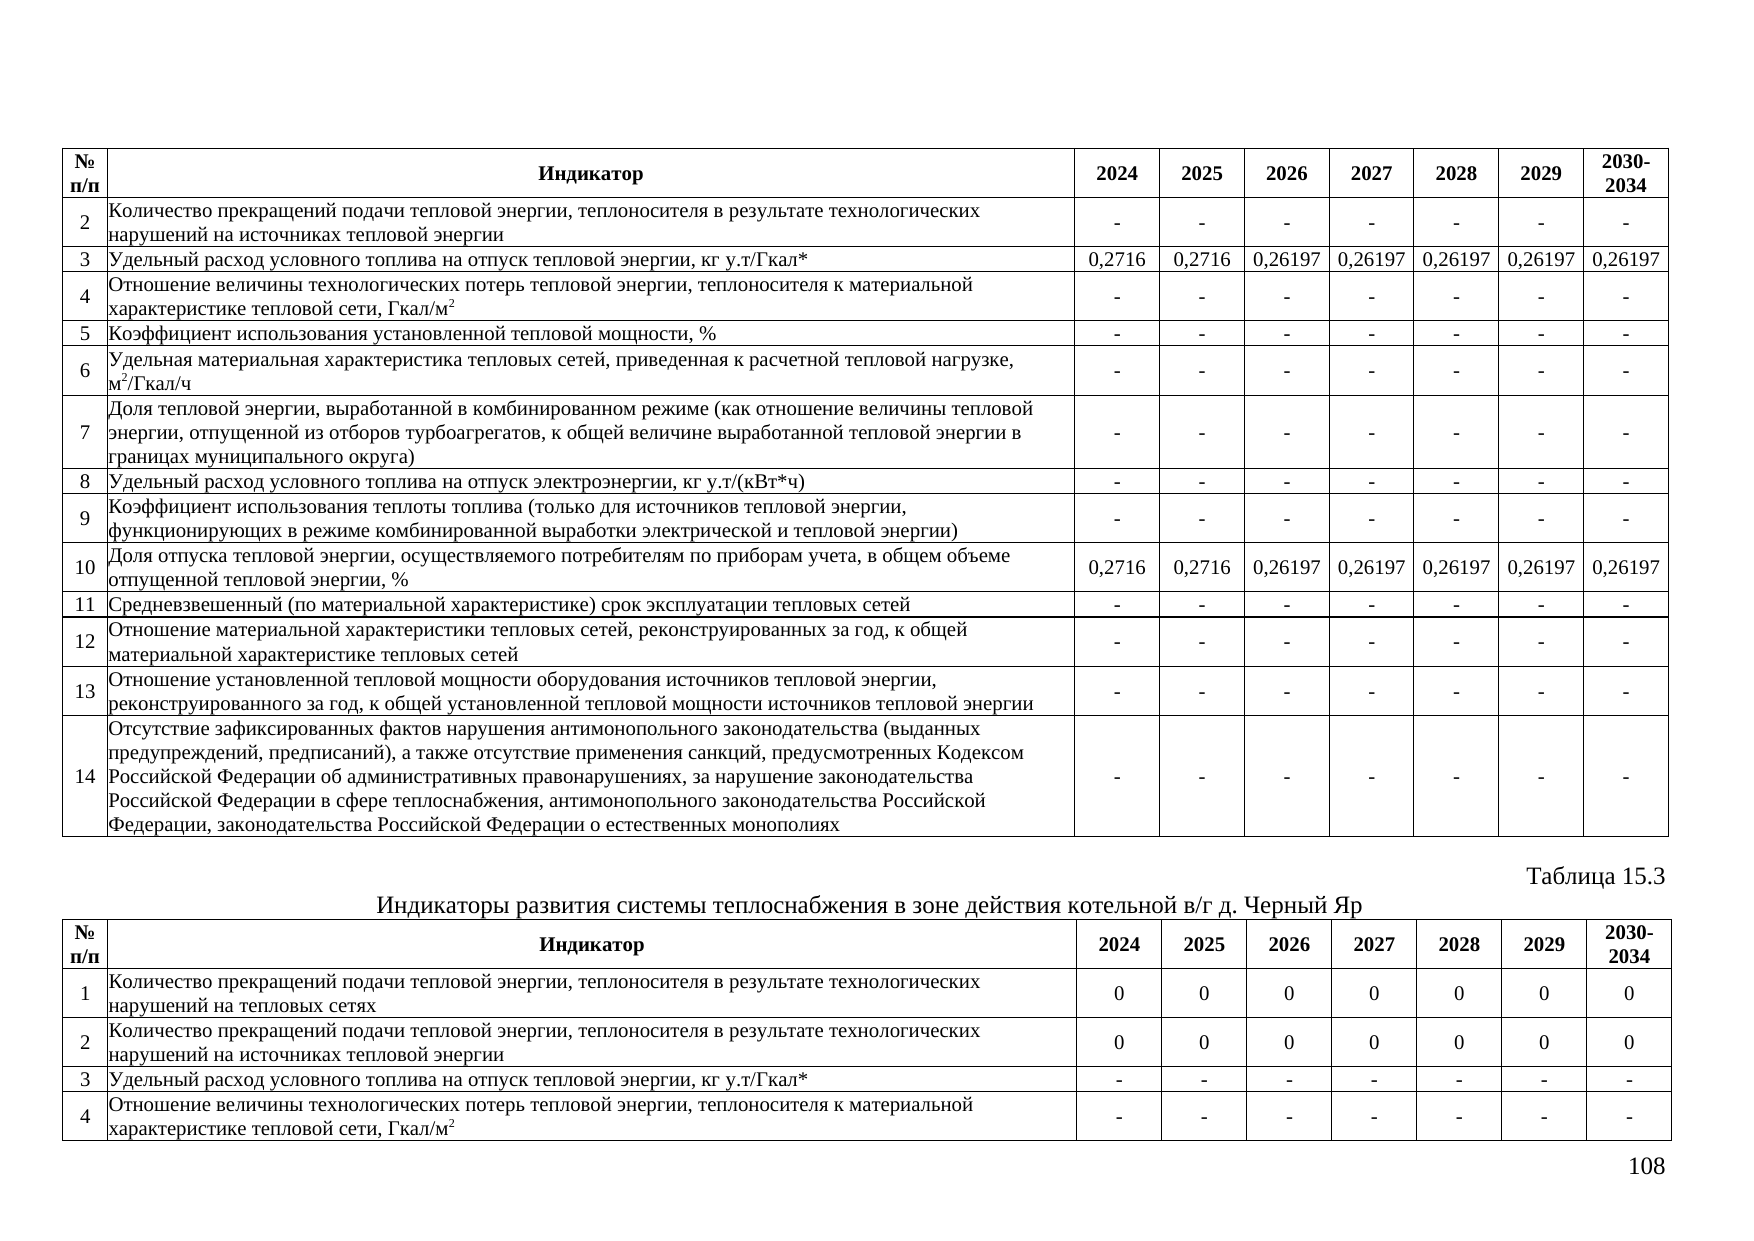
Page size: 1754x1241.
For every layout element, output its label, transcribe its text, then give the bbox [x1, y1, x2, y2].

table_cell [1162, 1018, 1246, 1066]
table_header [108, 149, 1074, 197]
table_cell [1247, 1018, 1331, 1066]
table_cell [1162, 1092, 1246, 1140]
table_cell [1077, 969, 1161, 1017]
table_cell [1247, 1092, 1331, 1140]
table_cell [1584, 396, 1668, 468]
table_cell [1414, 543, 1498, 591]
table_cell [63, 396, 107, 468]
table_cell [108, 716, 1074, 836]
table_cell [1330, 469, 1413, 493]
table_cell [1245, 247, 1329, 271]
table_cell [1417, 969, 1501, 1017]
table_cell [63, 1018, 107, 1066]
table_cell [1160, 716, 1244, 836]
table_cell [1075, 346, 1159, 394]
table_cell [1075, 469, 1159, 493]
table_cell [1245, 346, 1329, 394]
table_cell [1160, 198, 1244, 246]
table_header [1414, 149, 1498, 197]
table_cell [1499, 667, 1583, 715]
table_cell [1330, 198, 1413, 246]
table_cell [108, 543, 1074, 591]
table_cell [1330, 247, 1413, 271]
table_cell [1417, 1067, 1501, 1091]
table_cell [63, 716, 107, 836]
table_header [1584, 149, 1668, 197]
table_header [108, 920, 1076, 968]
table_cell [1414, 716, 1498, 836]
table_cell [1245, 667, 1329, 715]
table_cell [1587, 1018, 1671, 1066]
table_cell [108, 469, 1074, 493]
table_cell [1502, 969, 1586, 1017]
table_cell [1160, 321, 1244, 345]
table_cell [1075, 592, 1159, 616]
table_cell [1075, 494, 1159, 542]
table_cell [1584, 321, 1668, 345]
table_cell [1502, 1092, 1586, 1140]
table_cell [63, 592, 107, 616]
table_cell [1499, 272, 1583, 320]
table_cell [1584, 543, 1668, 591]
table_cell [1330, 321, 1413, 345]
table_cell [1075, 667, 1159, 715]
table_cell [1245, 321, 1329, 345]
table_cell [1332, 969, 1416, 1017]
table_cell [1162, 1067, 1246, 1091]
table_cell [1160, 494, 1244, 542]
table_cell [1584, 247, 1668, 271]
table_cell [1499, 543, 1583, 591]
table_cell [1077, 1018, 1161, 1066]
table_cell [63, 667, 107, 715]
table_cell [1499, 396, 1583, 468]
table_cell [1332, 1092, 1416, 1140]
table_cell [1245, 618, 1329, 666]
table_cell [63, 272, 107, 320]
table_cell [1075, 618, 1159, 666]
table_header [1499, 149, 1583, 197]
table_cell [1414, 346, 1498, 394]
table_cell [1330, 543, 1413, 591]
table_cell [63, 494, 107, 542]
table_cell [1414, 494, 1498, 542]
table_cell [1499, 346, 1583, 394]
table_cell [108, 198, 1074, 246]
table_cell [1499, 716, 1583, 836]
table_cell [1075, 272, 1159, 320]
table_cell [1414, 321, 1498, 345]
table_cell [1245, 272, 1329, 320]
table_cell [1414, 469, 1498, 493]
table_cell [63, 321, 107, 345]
text Индикаторы развития системы теплоснабжения в зоне действия котельной в/г д. Черный Яр [74, 890, 1665, 919]
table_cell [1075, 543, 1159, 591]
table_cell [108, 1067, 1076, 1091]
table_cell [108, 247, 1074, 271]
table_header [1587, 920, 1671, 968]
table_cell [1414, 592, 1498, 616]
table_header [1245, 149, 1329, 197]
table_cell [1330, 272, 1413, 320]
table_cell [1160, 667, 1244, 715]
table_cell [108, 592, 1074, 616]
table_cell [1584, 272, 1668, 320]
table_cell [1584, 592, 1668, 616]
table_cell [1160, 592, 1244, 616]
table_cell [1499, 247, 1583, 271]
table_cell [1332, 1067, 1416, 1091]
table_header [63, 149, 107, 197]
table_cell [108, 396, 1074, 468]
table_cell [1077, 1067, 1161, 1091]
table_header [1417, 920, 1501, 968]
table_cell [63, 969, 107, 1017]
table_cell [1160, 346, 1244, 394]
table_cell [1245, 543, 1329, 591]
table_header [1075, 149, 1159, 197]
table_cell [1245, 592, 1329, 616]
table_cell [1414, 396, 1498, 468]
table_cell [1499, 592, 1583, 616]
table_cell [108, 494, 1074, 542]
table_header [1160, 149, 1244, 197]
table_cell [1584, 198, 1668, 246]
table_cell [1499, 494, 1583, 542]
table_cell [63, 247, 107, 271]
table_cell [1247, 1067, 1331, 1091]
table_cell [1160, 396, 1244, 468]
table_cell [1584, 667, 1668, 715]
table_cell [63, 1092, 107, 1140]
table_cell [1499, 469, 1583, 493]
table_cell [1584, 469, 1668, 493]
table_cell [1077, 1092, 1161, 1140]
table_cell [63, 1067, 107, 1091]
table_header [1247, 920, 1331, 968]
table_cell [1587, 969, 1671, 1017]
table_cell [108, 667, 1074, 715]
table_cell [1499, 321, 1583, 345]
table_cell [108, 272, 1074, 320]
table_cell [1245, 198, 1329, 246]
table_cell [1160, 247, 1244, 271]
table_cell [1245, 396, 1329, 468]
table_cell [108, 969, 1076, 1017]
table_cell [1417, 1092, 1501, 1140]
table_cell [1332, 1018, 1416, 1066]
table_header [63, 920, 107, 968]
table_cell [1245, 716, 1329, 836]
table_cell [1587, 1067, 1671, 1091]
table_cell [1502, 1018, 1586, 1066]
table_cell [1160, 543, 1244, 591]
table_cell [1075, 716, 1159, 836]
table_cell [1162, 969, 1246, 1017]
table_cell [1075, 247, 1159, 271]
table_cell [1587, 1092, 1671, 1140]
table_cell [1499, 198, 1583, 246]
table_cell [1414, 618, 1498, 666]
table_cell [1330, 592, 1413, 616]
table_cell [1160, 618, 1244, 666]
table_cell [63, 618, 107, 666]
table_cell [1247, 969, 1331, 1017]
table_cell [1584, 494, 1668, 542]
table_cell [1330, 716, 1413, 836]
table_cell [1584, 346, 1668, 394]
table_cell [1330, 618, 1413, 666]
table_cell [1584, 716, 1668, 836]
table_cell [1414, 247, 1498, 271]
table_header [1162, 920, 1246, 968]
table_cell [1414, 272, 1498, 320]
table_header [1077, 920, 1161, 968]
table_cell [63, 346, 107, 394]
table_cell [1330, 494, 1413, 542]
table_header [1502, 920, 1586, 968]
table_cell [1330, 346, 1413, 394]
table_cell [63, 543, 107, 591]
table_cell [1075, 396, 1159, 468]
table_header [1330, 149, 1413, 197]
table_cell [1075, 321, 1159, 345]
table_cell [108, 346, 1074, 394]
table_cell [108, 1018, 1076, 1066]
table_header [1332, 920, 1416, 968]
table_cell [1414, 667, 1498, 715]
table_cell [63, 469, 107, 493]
text Таблица 15.3 [74, 861, 1665, 890]
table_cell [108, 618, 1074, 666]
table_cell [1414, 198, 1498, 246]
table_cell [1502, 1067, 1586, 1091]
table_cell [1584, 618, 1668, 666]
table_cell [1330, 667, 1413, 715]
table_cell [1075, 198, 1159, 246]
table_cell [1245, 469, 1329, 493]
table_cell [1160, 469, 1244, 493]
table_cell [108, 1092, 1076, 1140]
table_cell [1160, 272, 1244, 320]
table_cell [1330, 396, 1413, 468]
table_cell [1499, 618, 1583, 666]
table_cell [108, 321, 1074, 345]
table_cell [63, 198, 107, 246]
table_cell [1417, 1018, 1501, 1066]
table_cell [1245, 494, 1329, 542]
